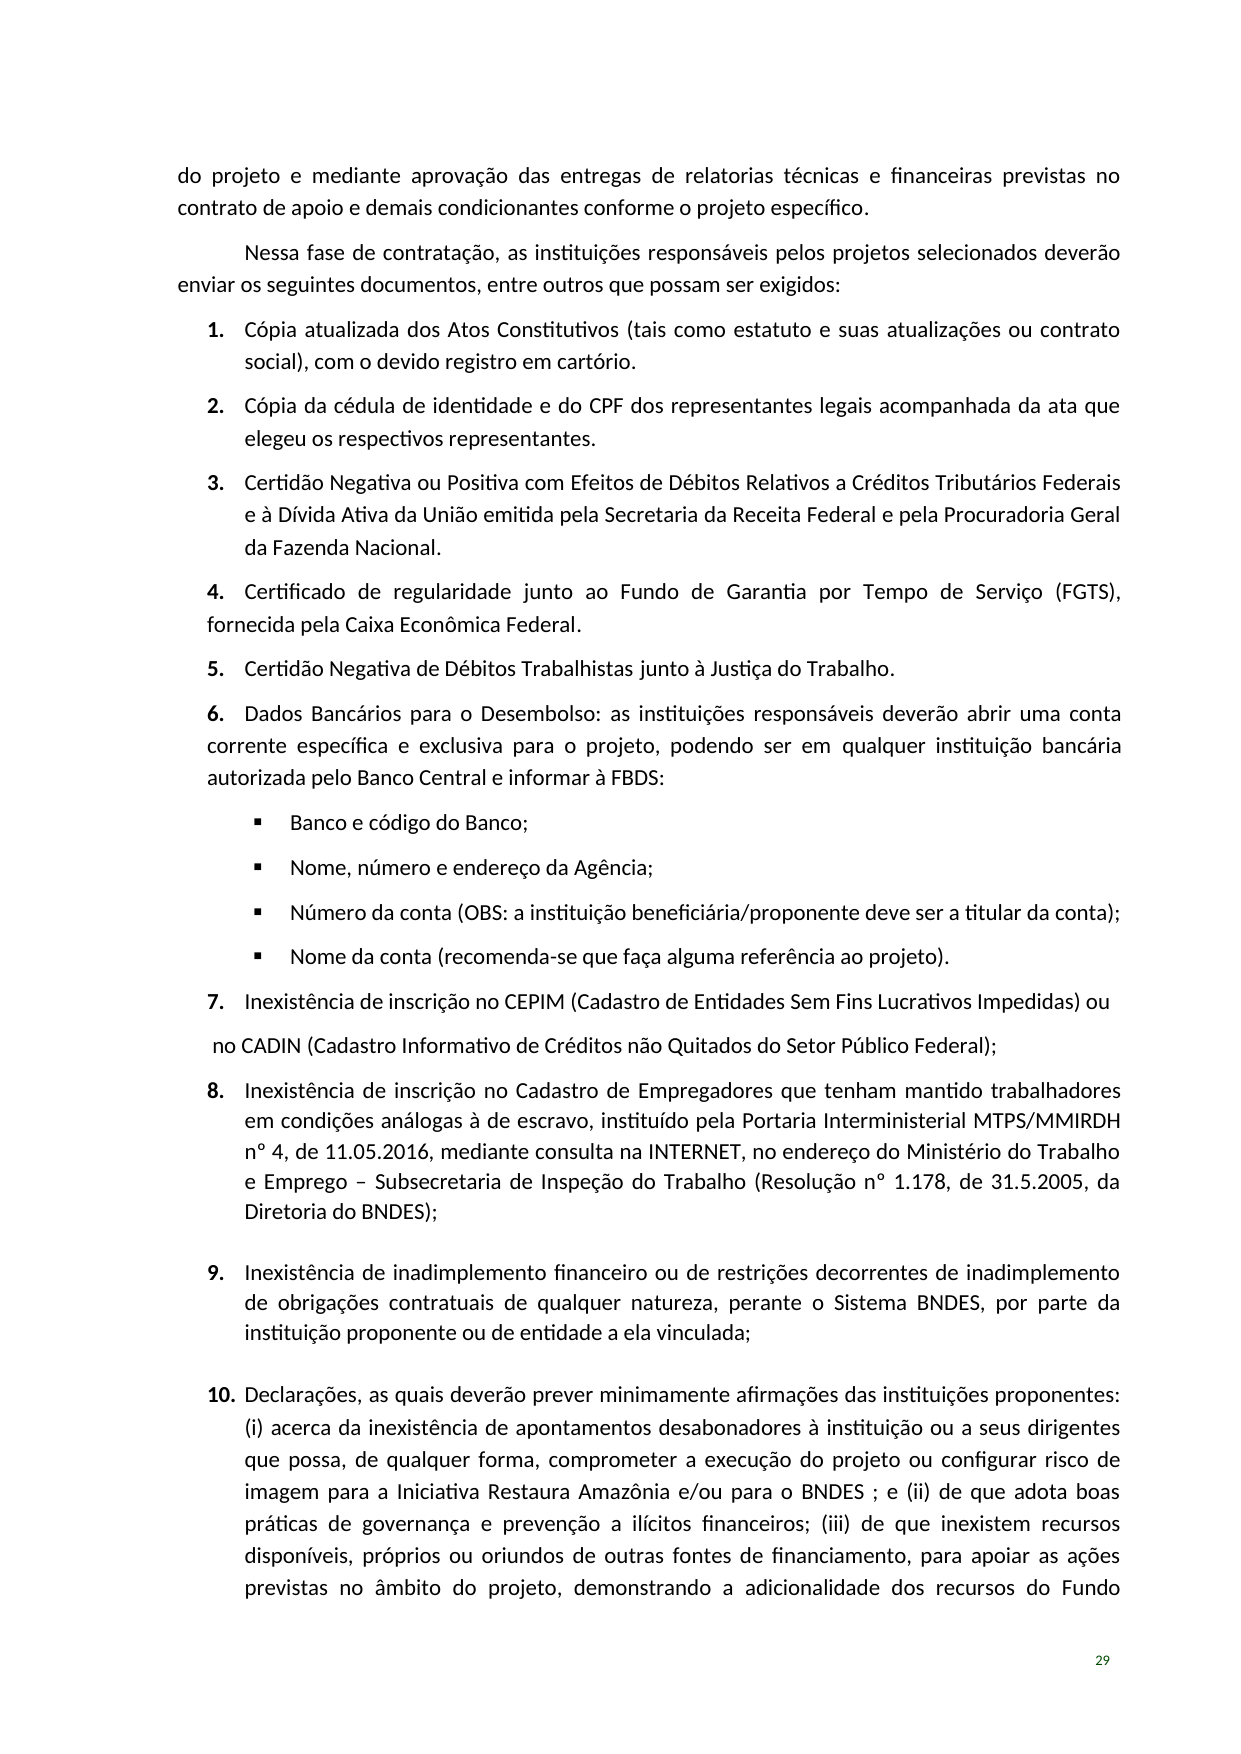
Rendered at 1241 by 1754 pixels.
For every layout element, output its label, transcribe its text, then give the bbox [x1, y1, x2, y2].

list Nome da conta (recomenda-se que faça alguma referência ao projeto). [252, 942, 1122, 970]
list Certificado de regularidade junto ao Fundo de Garantia por Tempo de Serviço (FGTS), fornecida pela Caixa Econômica Federal. [207, 577, 1122, 638]
list Número da conta (OBS: a instituição beneficiária/proponente deve ser a titular da conta); [252, 898, 1122, 926]
list Inexistência de inadimplemento financeiro ou de restrições decorrentes de inadimplemento de obrigações contratuais de qualquer natureza, perante o Sistema BNDES, por parte da instituição proponente ou de entidade a ela vinculada; [207, 1258, 1122, 1346]
list Dados Bancários para o Desembolso: as instituições responsáveis deverão abrir uma conta corrente específica e exclusiva para o projeto, podendo ser em qualquer instituição bancária autorizada pelo Banco Central e informar à FBDS: [207, 699, 1122, 792]
text Nessa fase de contratação, as instituições responsáveis pelos projetos selecionados deverão enviar os seguintes documentos, entre outros que possam ser exigidos: [177, 238, 1122, 298]
list Banco e código do Banco; [252, 808, 1122, 836]
list Certidão Negativa de Débitos Trabalhistas junto à Justiça do Trabalho. [207, 654, 1122, 682]
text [177, 161, 1122, 221]
list Inexistência de inscrição no CEPIM (Cadastro de Entidades Sem Fins Lucrativos Impedidas) ou [207, 987, 1122, 1015]
list Certidão Negativa ou Positiva com Efeitos de Débitos Relativos a Créditos Tributários Federais e à Dívida Ativa da União emitida pela Secretaria da Receita Federal e pela Procuradoria Geral da Fazenda Nacional. [207, 468, 1122, 561]
list Cópia atualizada dos Atos Constitutivos (tais como estatuto e suas atualizações ou contrato social), com o devido registro em cartório. [207, 315, 1122, 375]
text no CADIN (Cadastro Informativo de Créditos não Quitados do Setor Público Federal); [207, 1032, 1122, 1060]
list Inexistência de inscrição no Cadastro de Empregadores que tenham mantido trabalhadores em condições análogas à de escravo, instituído pela Portaria Interministerial MTPS/MMIRDH nº 4, de 11.05.2016, mediante consulta na INTERNET, no endereço do Ministério do Trabalho e Emprego – Subsecretaria de Inspeção do Trabalho (Resolução nº 1.178, de 31.5.2005, da Diretoria do BNDES); [207, 1076, 1122, 1225]
list Cópia da cédula de identidade e do CPF dos representantes legais acompanhada da ata que elegeu os respectivos representantes. [207, 392, 1122, 452]
list Nome, número e endereço da Agência; [252, 853, 1122, 881]
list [207, 1380, 1122, 1602]
